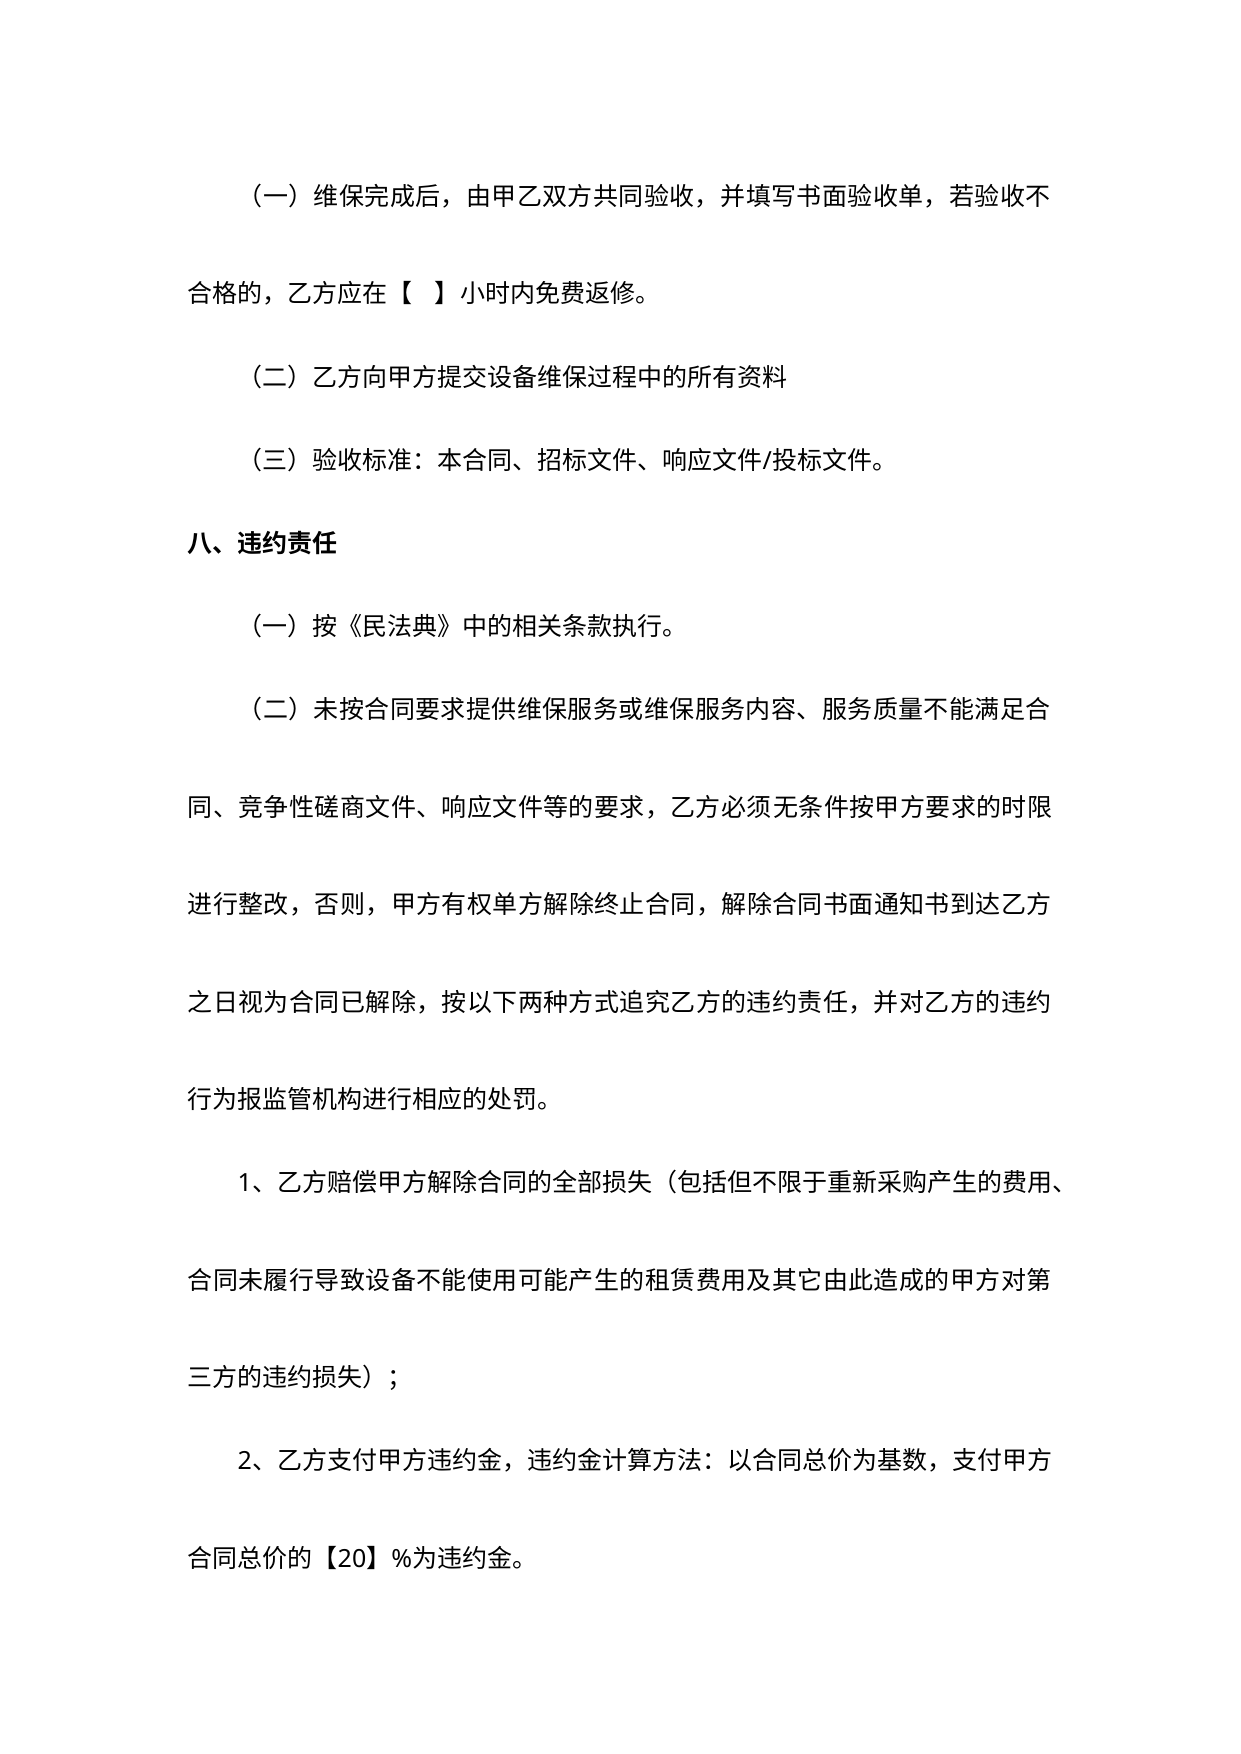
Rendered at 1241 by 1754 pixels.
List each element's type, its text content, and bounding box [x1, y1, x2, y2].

text 八、违约责任 [187, 509, 1053, 574]
text 1、乙方赔偿甲方解除合同的全部损失（包括但不限于重新采购产生的费用、合同未履行导致设备不能使用可能产生的租赁费用及其它由此造成的甲方对第三方的违约损失）； [187, 1148, 1053, 1408]
text （一）维保完成后，由甲乙双方共同验收，并填写书面验收单，若验收不合格的，乙方应在【 】小时内免费返修。 [187, 162, 1053, 324]
text （三）验收标准：本合同、招标文件、响应文件/投标文件。 [187, 426, 1053, 491]
text （二）乙方向甲方提交设备维保过程中的所有资料 [187, 343, 1053, 408]
text （一）按《民法典》中的相关条款执行。 [187, 592, 1053, 657]
text 2、乙方支付甲方违约金，违约金计算方法：以合同总价为基数，支付甲方合同总价的【20】%为违约金。 [187, 1426, 1053, 1589]
text （二）未按合同要求提供维保服务或维保服务内容、服务质量不能满足合同、竞争性磋商文件、响应文件等的要求，乙方必须无条件按甲方要求的时限进行整改，否则，甲方有权单方解除终止合同，解除合同书面通知书到达乙方之日视为合同已解除，按以下两种方式追究乙方的违约责任，并对乙方的违约行为报监管机构进行相应的处罚。 [187, 675, 1053, 1130]
